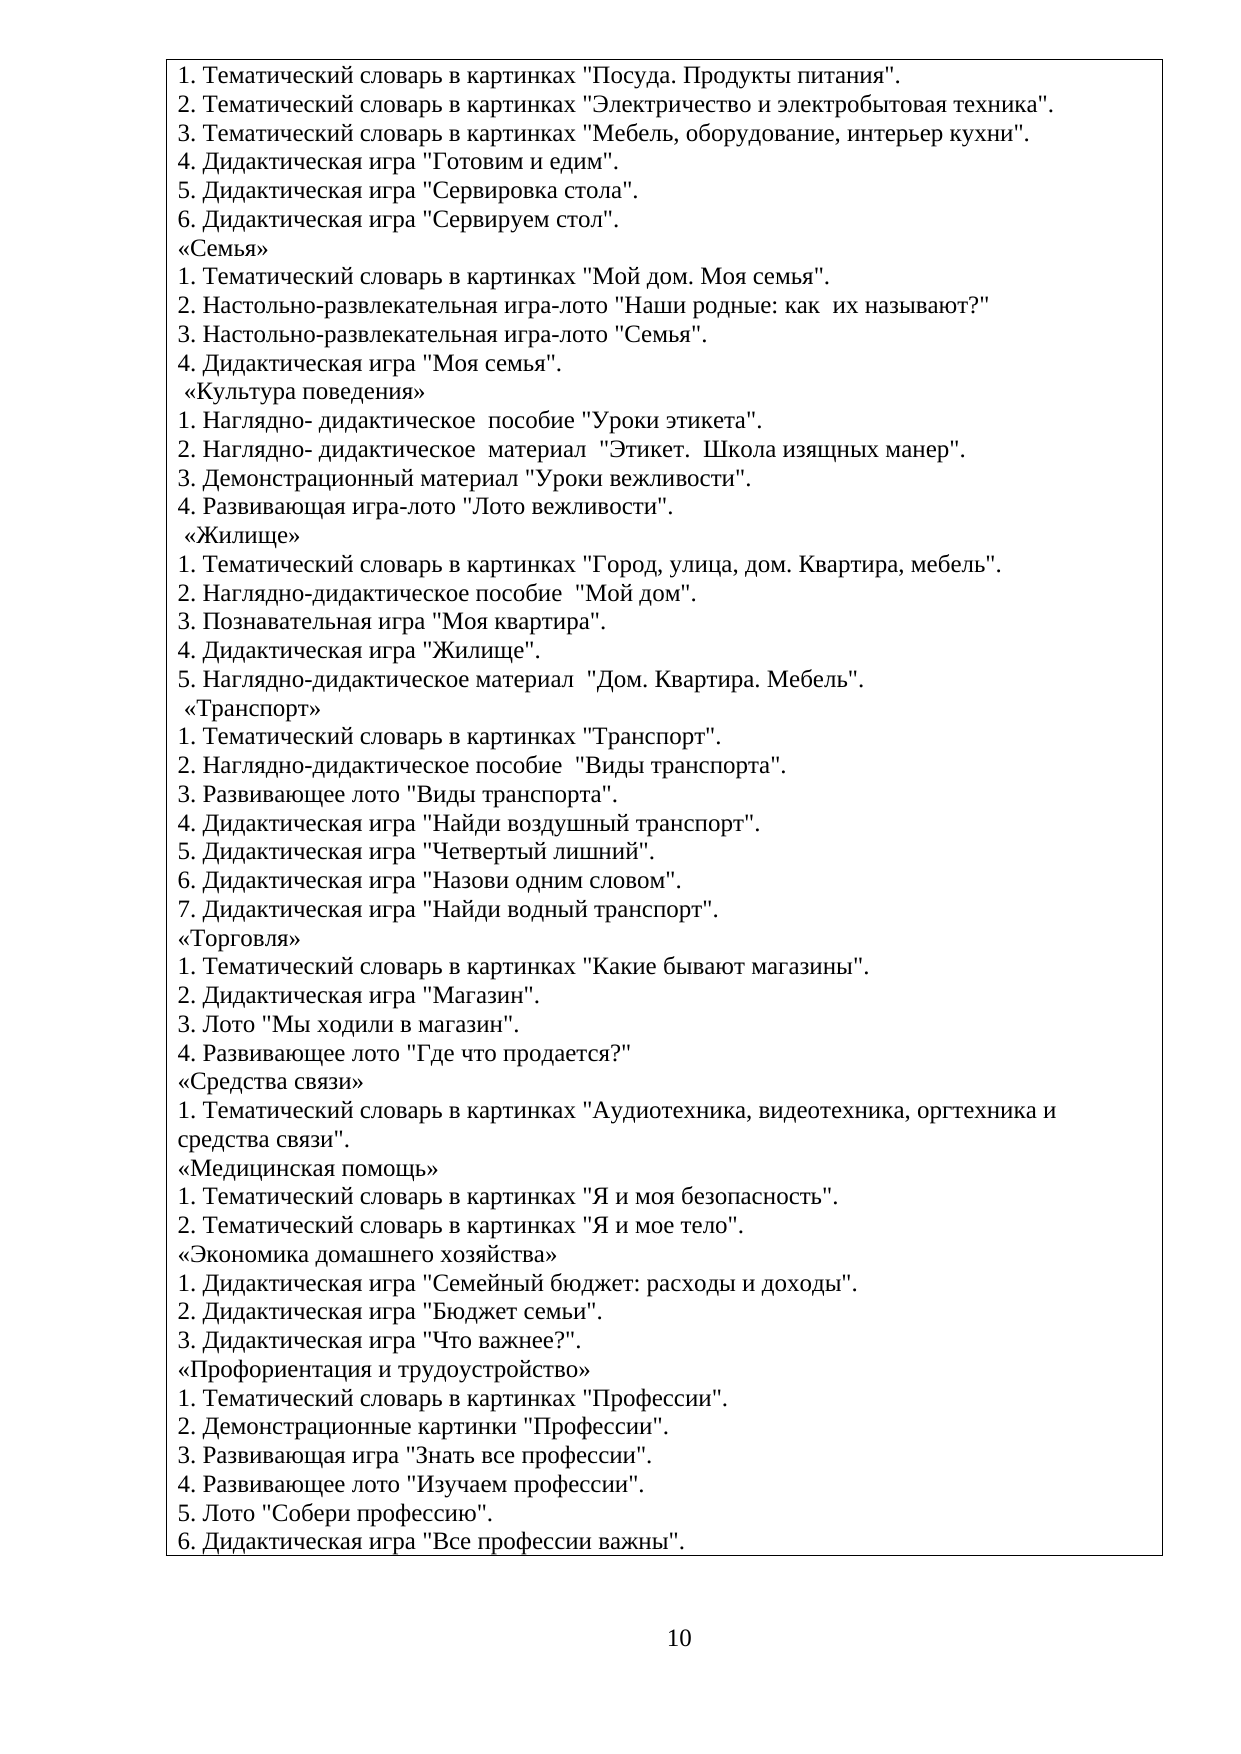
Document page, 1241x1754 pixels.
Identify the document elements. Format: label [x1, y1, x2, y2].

table_cell [167, 60, 1162, 1555]
